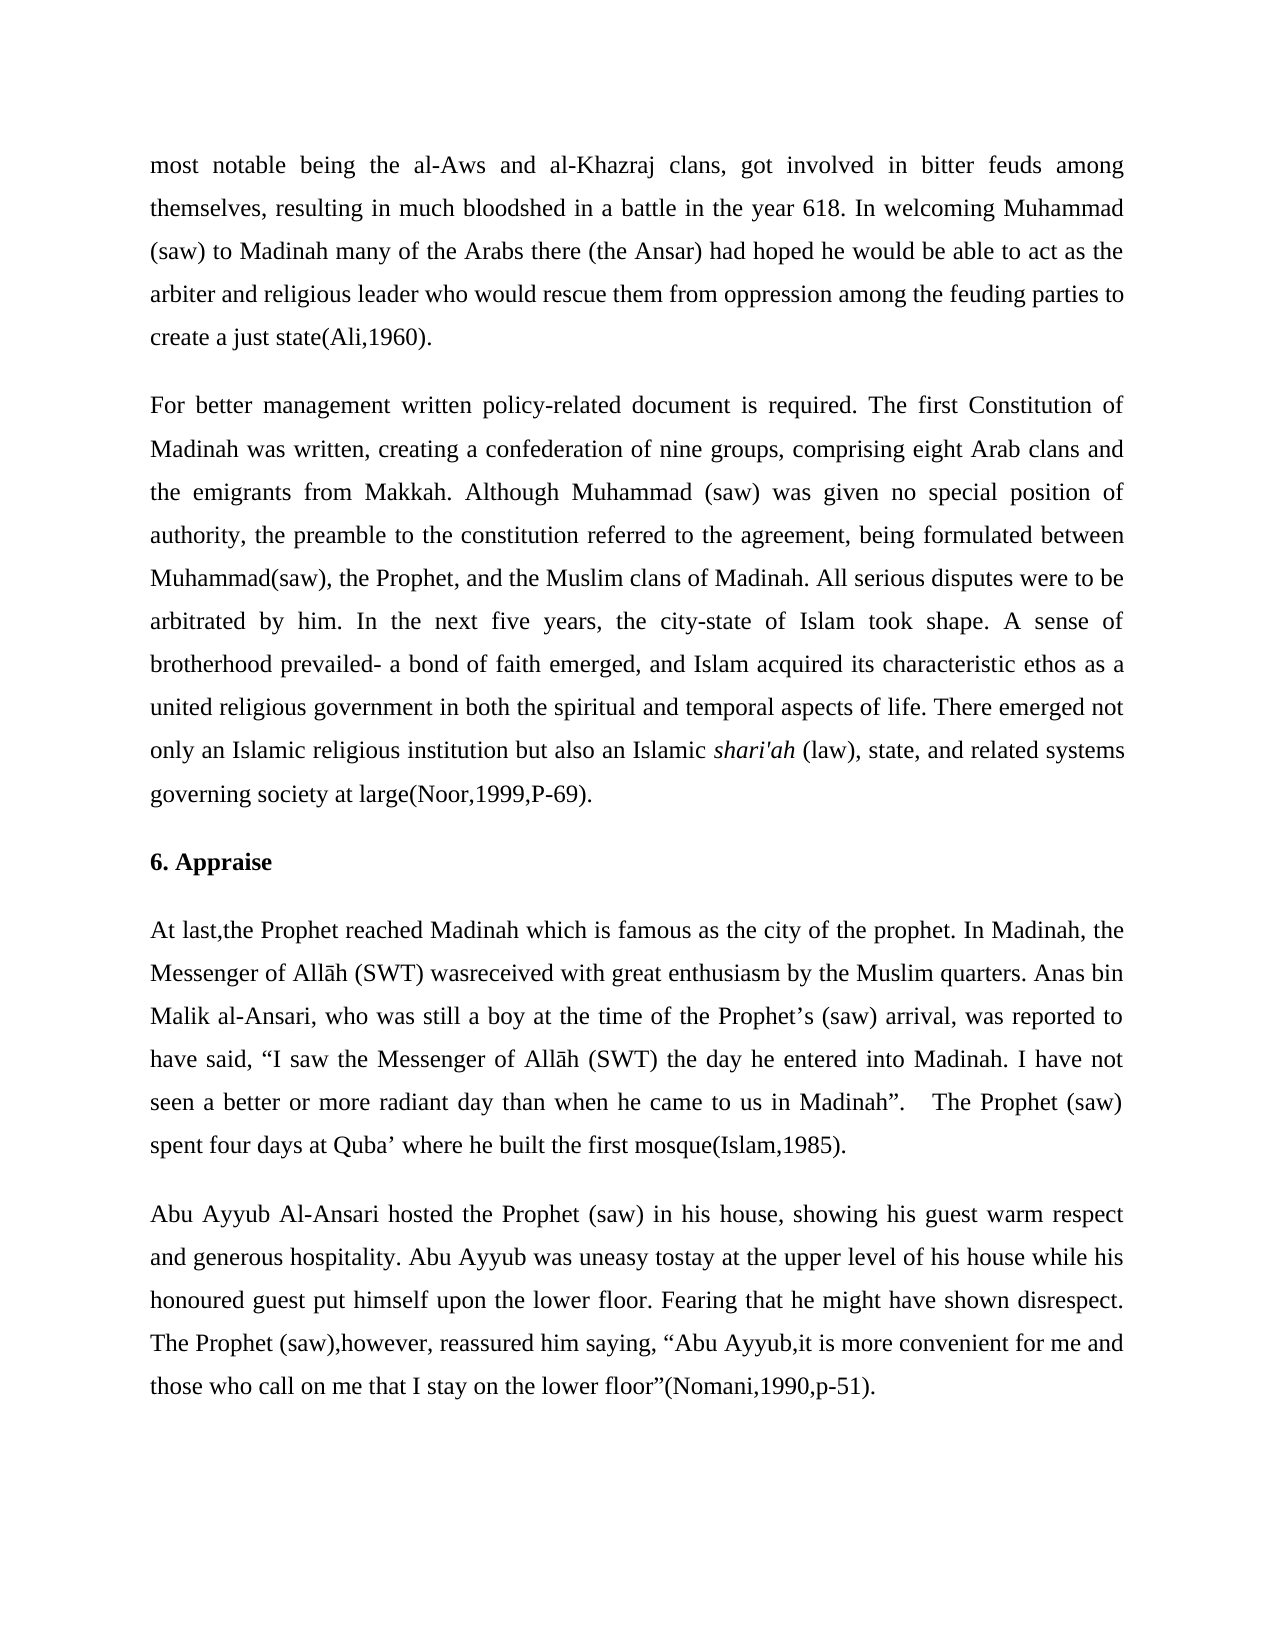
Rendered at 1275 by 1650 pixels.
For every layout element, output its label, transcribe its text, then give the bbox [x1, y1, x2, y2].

text For better management written policy-related document is required. The first Constitution of Madinah was written, creating a confederation of nine groups, comprising eight Arab clans and the emigrants from Makkah. Although Muhammad (saw) was given no special position of authority, the preamble to the constitution referred to the agreement, being formulated between Muhammad(saw), the Prophet, and the Muslim clans of Madinah. All serious disputes were to be arbitrated by him. In the next five years, the city-state of Islam took shape. A sense of brotherhood prevailed- a bond of faith emerged, and Islam acquired its characteristic ethos as a united religious government in both the spiritual and temporal aspects of life. There emerged not only an Islamic religious institution but also an Islamic shari'ah (law), state, and related systems governing society at large(Noor,1999,P-69). [150, 391, 1125, 807]
text At last,the Prophet reached Madinah which is famous as the city of the prophet. In Madinah, the Messenger of Allāh (SWT) wasreceived with great enthusiasm by the Muslim quarters. Anas bin Malik al-Ansari, who was still a boy at the time of the Prophet’s (saw) arrival, was reported to have said, “I saw the Messenger of Allāh (SWT) the day he entered into Madinah. I have not seen a better or more radiant day than when he came to us in Madinah”. The Prophet (saw) spent four days at Quba’ where he built the first mosque(Islam,1985). [150, 915, 1125, 1159]
text 6. Appraise [150, 847, 1125, 876]
text Abu Ayyub Al-Ansari hosted the Prophet (saw) in his house, showing his guest warm respect and generous hospitality. Abu Ayyub was uneasy tostay at the upper level of his house while his honoured guest put himself upon the lower floor. Fearing that he might have shown disrespect. The Prophet (saw),however, reassured him saying, “Abu Ayyub,it is more convenient for me and those who call on me that I stay on the lower floor”(Nomani,1990,p-51). [150, 1199, 1125, 1400]
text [150, 150, 1125, 351]
